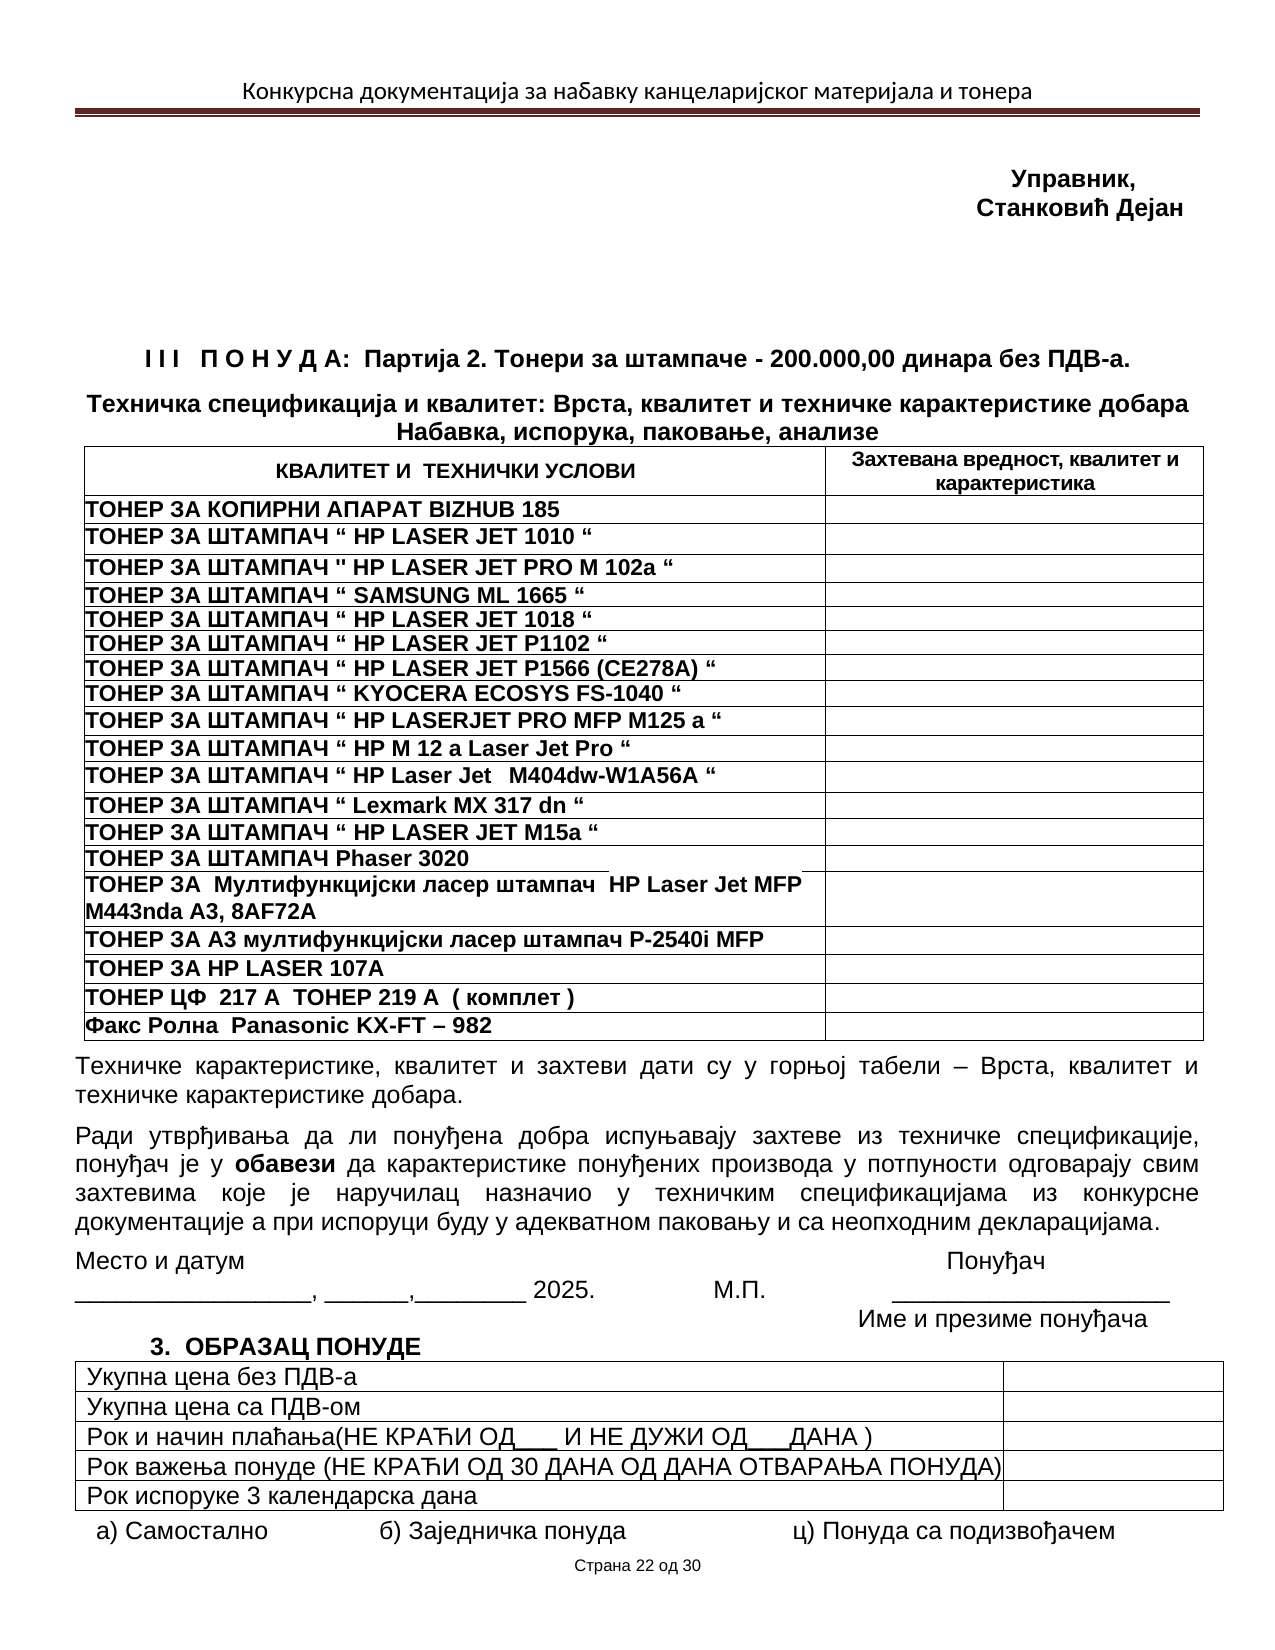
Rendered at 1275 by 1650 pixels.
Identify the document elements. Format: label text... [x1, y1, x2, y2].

table_cell [826, 872, 1203, 926]
table_cell [826, 524, 1203, 554]
table_cell [826, 819, 1203, 844]
table_cell ТОНЕР ЗА ШТАМПАЧ “ HP M 12 a Laser Jet Pro “ [85, 736, 825, 761]
table_cell [826, 496, 1203, 523]
table_cell ТОНЕР ЗА ШТАМПАЧ “ HP LASER JET P1102 “ [85, 631, 825, 654]
table_cell Рок испоруке 3 календарска дана [76, 1481, 1003, 1510]
text Техничке карактеристике, квалитет и захтеви дати су у горњој табели – Врста, квалитет и техничке карактеристике добара. [75, 1051, 1200, 1109]
table_cell ТОНЕР ЗА ШТАМПАЧ '' HP LASER JET PRO M 102a “ [85, 555, 825, 582]
text а) Самостално б) Заједничка понуда ц) Понуда са подизвођачем [75, 1516, 1200, 1544]
table_cell [826, 631, 1203, 654]
table_cell [826, 736, 1203, 761]
text Станковић Дејан [75, 193, 1200, 222]
text Набавка, испорука, паковање, анализе [0, 417, 1275, 446]
table_cell ТОНЕР ЗА ШТАМПАЧ “ HP LASER JET 1010 “ [85, 524, 825, 554]
table_header КВАЛИТЕТ И ТЕХНИЧКИ УСЛОВИ [85, 447, 825, 495]
text 3. ОБРАЗАЦ ПОНУДЕ [150, 1332, 1275, 1361]
table_cell ТОНЕР ЗА ШТАМПАЧ “ SAMSUNG ML 1665 “ [85, 583, 825, 606]
table_cell [1004, 1392, 1223, 1421]
table_cell [1004, 1481, 1223, 1510]
table_cell [826, 984, 1203, 1012]
table_cell ТОНЕР ЗА ШТАМПАЧ “ HP LASERJET PRO MFP M125 а “ [85, 707, 825, 734]
text Управник, [75, 164, 1200, 193]
table_cell [826, 583, 1203, 606]
table_header Укупна цена без ПДВ-а [76, 1362, 1003, 1391]
table_cell Рок важења понуде (НЕ КРАЋИ ОД 30 ДАНА ОД ДАНА ОТВАРАЊА ПОНУДА) [76, 1451, 1003, 1480]
text Име и презиме понуђача [104, 1303, 1200, 1332]
table_cell [826, 707, 1203, 734]
table_cell ТОНЕР ЗА ШТАМПАЧ “ HP LASER JET 1018 “ [85, 607, 825, 629]
table_header [1004, 1362, 1223, 1391]
table_cell ТОНЕР ЗА ШТАМПАЧ “ Lexmark MX 317 dn “ [85, 793, 825, 818]
table_cell ТОНЕР ЗА HP LASER 107А [85, 955, 825, 983]
table_cell ТОНЕР ЗА Мултифункцијски ласер штампач HP Laser Jet MFP M443nda A3, 8AF72A [85, 872, 825, 926]
table_cell ТОНЕР ЦФ 217 А ТОНЕР 219 А ( комплет ) [85, 984, 825, 1012]
table_cell Укупна цена са ПДВ-ом [76, 1392, 1003, 1421]
table_cell [826, 1013, 1203, 1040]
table_cell [826, 607, 1203, 629]
text Место и датум Понуђач [75, 1246, 1200, 1275]
text Ради утврђивања да ли понуђена добра испуњавају захтеве из техничке спецификације, понуђач је у обавези да карактеристике понуђених производа у потпуности одговарају свим захтевима које је наручилац назначио у техничким спецификацијама из конкурсне документације а при испоруци буду у адекватном паковању и са неопходним декларацијама. [75, 1121, 1200, 1236]
table_cell [826, 555, 1203, 582]
table_cell Рок и начин плаћања(НЕ КРАЋИ ОД___ И НЕ ДУЖИ ОД___ДАНА ) [76, 1422, 1003, 1450]
text _________________, ______,________ 2025. М.П. ____________________ [75, 1275, 1200, 1303]
table_cell [826, 793, 1203, 818]
table_cell [826, 955, 1203, 983]
table_cell [826, 927, 1203, 954]
table_cell ТОНЕР ЗА КОПИРНИ АПАРАТ BIZHUB 185 [85, 496, 825, 523]
table_cell [1004, 1422, 1223, 1450]
table_cell ТОНЕР ЗА ШТАМПАЧ “ HP Laser Jet M404dw-W1A56A “ [85, 762, 825, 792]
table_cell [826, 681, 1203, 706]
table_header Захтевана вредност, квалитет и карактеристика [826, 447, 1203, 495]
table_cell [826, 846, 1203, 871]
table_cell [1004, 1451, 1223, 1480]
table_cell Факс Ролна Panasonic KX-FТ – 982 [85, 1013, 825, 1040]
text I I I П О Н У Д А: Партија 2. Тонери за штампаче - 200.000,00 динара без ПДВ-а. [75, 343, 1200, 372]
table_cell ТОНЕР ЗА ШТАМПАЧ “ HP LASER JET М15а “ [85, 819, 825, 844]
table_cell ТОНЕР ЗА ШТАМПАЧ Phaser 3020 [85, 846, 825, 871]
table_cell [826, 655, 1203, 680]
text Техничка спецификација и квалитет: Врста, квалитет и техничке карактеристике добара [75, 388, 1200, 417]
table_cell TOНЕР ЗА ШТАМПАЧ “ KYOCERA ECOSYS FS-1040 “ [85, 681, 825, 706]
table_cell ТОНЕР ЗА ШТАМПАЧ “ HP LASER JET P1566 (CE278A) “ [85, 655, 825, 680]
table_cell ТОНЕР ЗА А3 мултифункцијски ласер штампач P-2540i MFP [85, 927, 825, 954]
table_cell [826, 762, 1203, 792]
